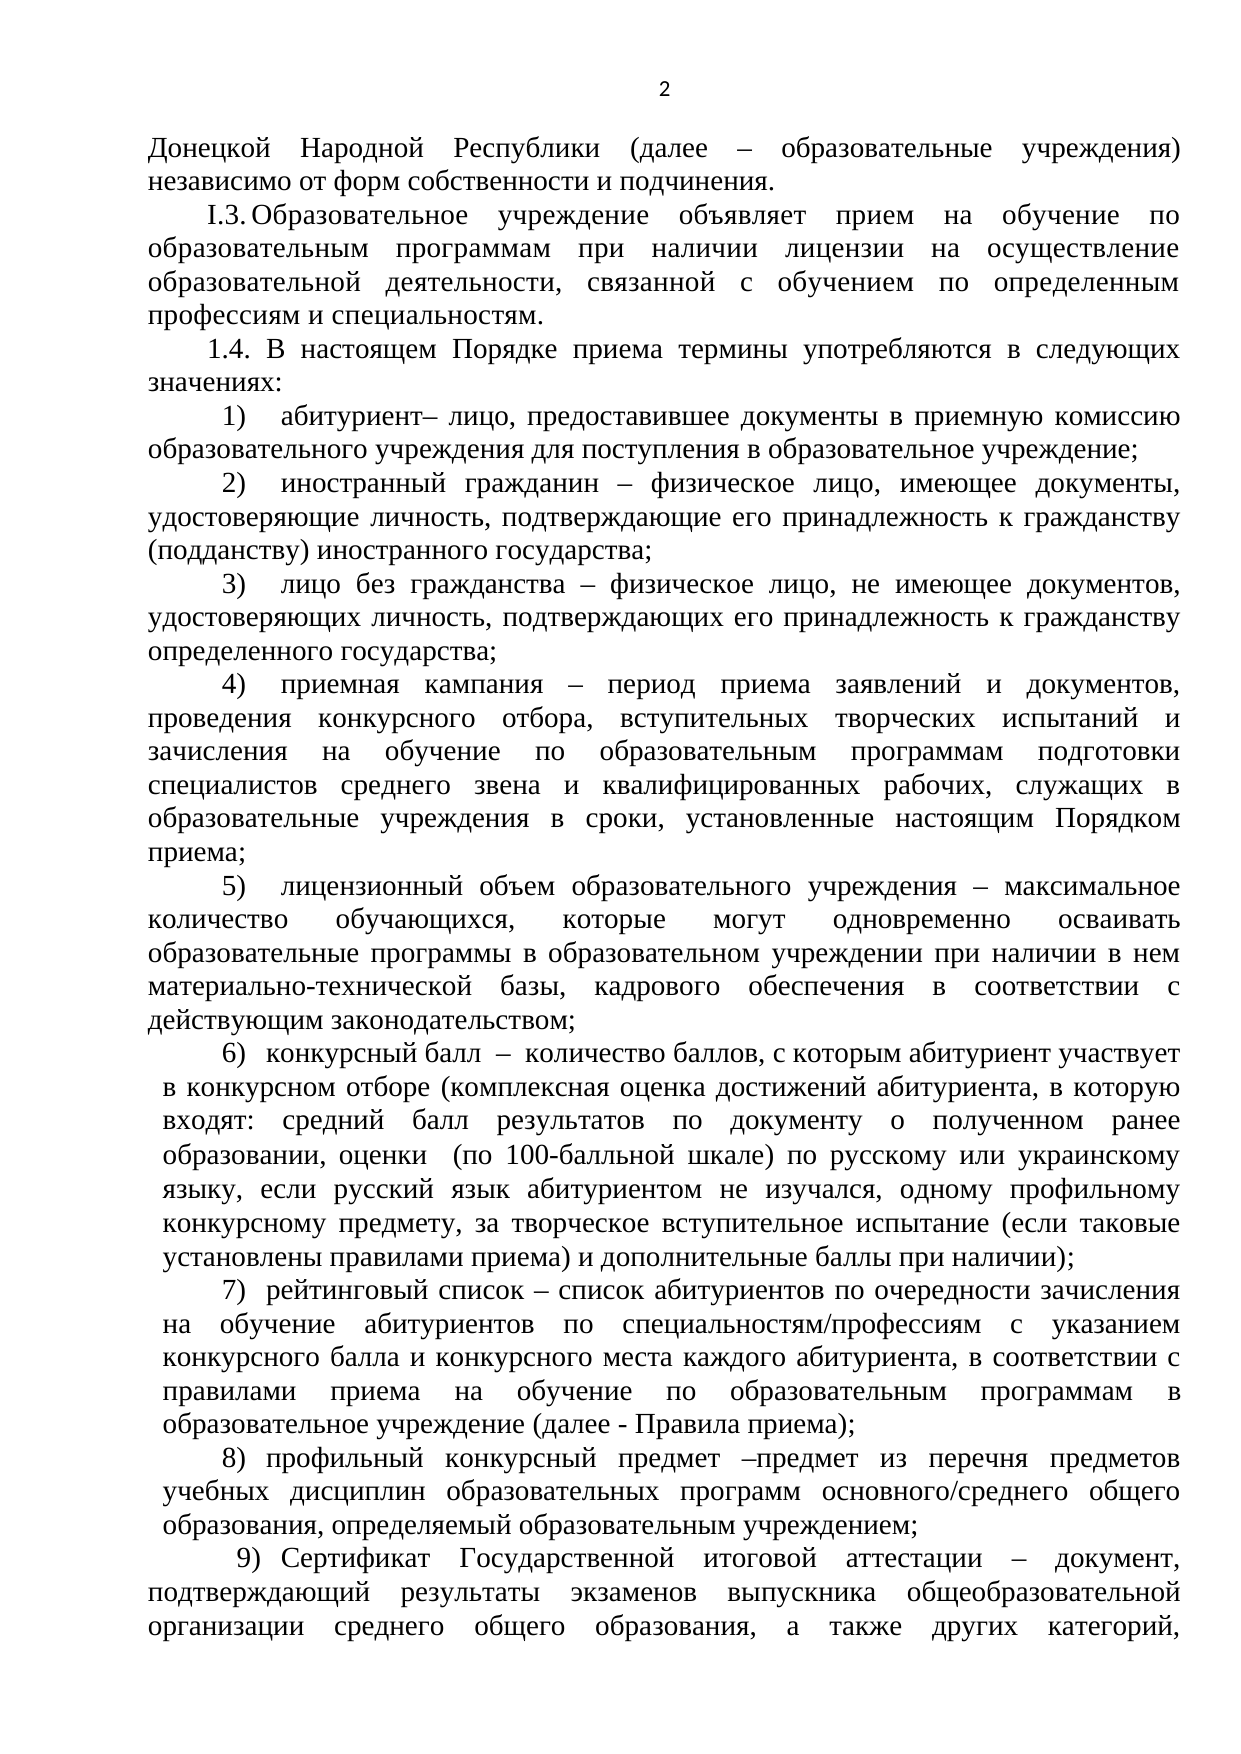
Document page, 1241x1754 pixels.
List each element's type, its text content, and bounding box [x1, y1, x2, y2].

list профильный конкурсный предмет –предмет из перечня предметов учебных дисциплин образовательных программ основного/среднего общего образования, определяемый образовательным учреждением; [162, 1440, 1181, 1541]
text 1.4. В настоящем Порядке приема термины употребляются в следующих значениях: [148, 331, 1181, 398]
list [148, 130, 1181, 197]
list Образовательное учреждение объявляет прием на обучение по образовательным программам при наличии лицензии на осуществление образовательной деятельности, связанной с обучением по определенным профессиям и специальностям. [148, 197, 1181, 331]
list приемная кампания – период приема заявлений и документов, проведения конкурсного отбора, вступительных творческих испытаний и зачисления на обучение по образовательным программам подготовки специалистов среднего звена и квалифицированных рабочих, служащих в образовательные учреждения в сроки, установленные настоящим Порядком приема; [148, 666, 1181, 868]
list конкурсный балл – количество баллов, с которым абитуриент участвует в конкурсном отборе (комплексная оценка достижений абитуриента, в которую входят: средний балл результатов по документу о полученном ранее образовании, оценки (по 100-балльной шкале) по русскому или украинскому языку, если русский язык абитуриентом не изучался, одному профильному конкурсному предмету, за творческое вступительное испытание (если таковые установлены правилами приема) и дополнительные баллы при наличии); [162, 1035, 1181, 1272]
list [148, 1541, 1181, 1641]
list абитуриент– лицо, предоставившее документы в приемную комиссию образовательного учреждения для поступления в образовательное учреждение; [148, 398, 1181, 465]
list лицензионный объем образовательного учреждения – максимальное количество обучающихся, которые могут одновременно осваивать образовательные программы в образовательном учреждении при наличии в нем материально-технической базы, кадрового обеспечения в соответствии с действующим законодательством; [148, 868, 1181, 1035]
list рейтинговый список – список абитуриентов по очередности зачисления на обучение абитуриентов по специальностям/профессиям с указанием конкурсного балла и конкурсного места каждого абитуриента, в соответствии с правилами приема на обучение по образовательным программам в образовательное учреждение (далее - Правила приема); [162, 1272, 1181, 1440]
list лицо без гражданства – физическое лицо, не имеющее документов, удостоверяющих личность, подтверждающих его принадлежность к гражданству определенного государства; [148, 566, 1181, 666]
list иностранный гражданин – физическое лицо, имеющее документы, удостоверяющие личность, подтверждающие его принадлежность к гражданству (подданству) иностранного государства; [148, 465, 1181, 566]
